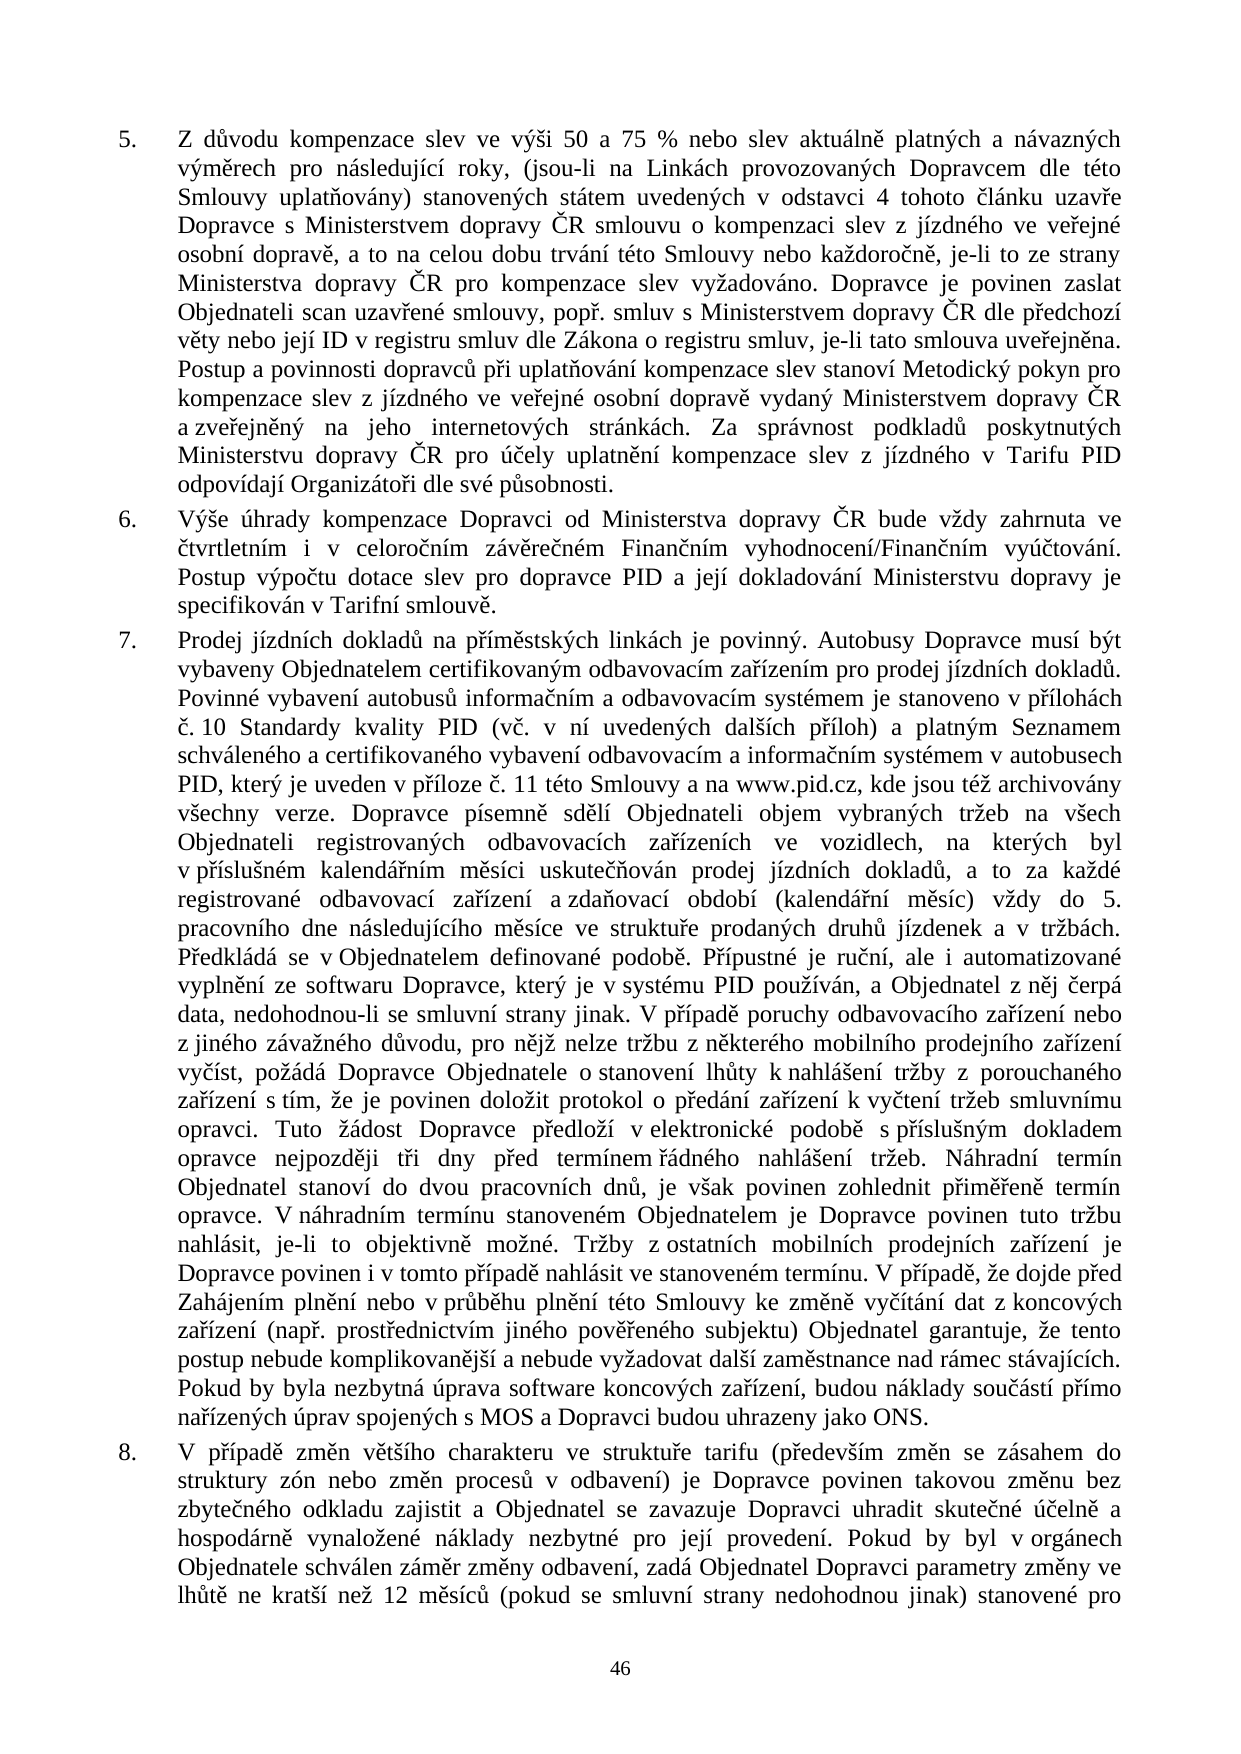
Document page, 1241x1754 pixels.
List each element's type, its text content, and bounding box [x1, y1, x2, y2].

list Prodej jízdních dokladů na příměstských linkách je povinný. Autobusy Dopravce musí být vybaveny Objednatelem certifikovaným odbavovacím zařízením pro prodej jízdních dokladů. Povinné vybavení autobusů informačním a odbavovacím systémem je stanoveno v přílohách č. 10 Standardy kvality PID (vč. v ní uvedených dalších příloh) a platným Seznamem schváleného a certifikovaného vybavení odbavovacím a informačním systémem v autobusech PID, který je uveden v příloze č. 11 této Smlouvy a na www.pid.cz, kde jsou též archivovány všechny verze. Dopravce písemně sdělí Objednateli objem vybraných tržeb na všech Objednateli registrovaných odbavovacích zařízeních ve vozidlech, na kterých byl v příslušném kalendářním měsíci uskutečňován prodej jízdních dokladů, a to za každé registrované odbavovací zařízení a zdaňovací období (kalendářní měsíc) vždy do 5. pracovního dne následujícího měsíce ve struktuře prodaných druhů jízdenek a v tržbách. Předkládá se v Objednatelem definované podobě. Přípustné je ruční, ale i automatizované vyplnění ze softwaru Dopravce, který je v systému PID používán, a Objednatel z něj čerpá data, nedohodnou-li se smluvní strany jinak. V případě poruchy odbavovacího zařízení nebo z jiného závažného důvodu, pro nějž nelze tržbu z některého mobilního prodejního zařízení vyčíst, požádá Dopravce Objednatele o stanovení lhůty k nahlášení tržby z porouchaného zařízení s tím, že je povinen doložit protokol o předání zařízení k vyčtení tržeb smluvnímu opravci. Tuto žádost Dopravce předloží v elektronické podobě s příslušným dokladem opravce nejpozději tři dny před termínem řádného nahlášení tržeb. Náhradní termín Objednatel stanoví do dvou pracovních dnů, je však povinen zohlednit přiměřeně termín opravce. V náhradním termínu stanoveném Objednatelem je Dopravce povinen tuto tržbu nahlásit, je-li to objektivně možné. Tržby z ostatních mobilních prodejních zařízení je Dopravce povinen i v tomto případě nahlásit ve stanoveném termínu. V případě, že dojde před Zahájením plnění nebo v průběhu plnění této Smlouvy ke změně vyčítání dat z koncových zařízení (např. prostřednictvím jiného pověřeného subjektu) Objednatel garantuje, že tento postup nebude komplikovanější a nebude vyžadovat další zaměstnance nad rámec stávajících. Pokud by byla nezbytná úprava software koncových zařízení, budou náklady součástí přímo nařízených úprav spojených s MOS a Dopravci budou uhrazeny jako ONS. [118, 625, 1122, 1430]
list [118, 1437, 1122, 1609]
list Z důvodu kompenzace slev ve výši 50 a 75 % nebo slev aktuálně platných a návazných výměrech pro následující roky, (jsou-li na Linkách provozovaných Dopravcem dle této Smlouvy uplatňovány) stanovených státem uvedených v odstavci 4 tohoto článku uzavře Dopravce s Ministerstvem dopravy ČR smlouvu o kompenzaci slev z jízdného ve veřejné osobní dopravě, a to na celou dobu trvání této Smlouvy nebo každoročně, je-li to ze strany Ministerstva dopravy ČR pro kompenzace slev vyžadováno. Dopravce je povinen zaslat Objednateli scan uzavřené smlouvy, popř. smluv s Ministerstvem dopravy ČR dle předchozí věty nebo její ID v registru smluv dle Zákona o registru smluv, je-li tato smlouva uveřejněna. Postup a povinnosti dopravců při uplatňování kompenzace slev stanoví Metodický pokyn pro kompenzace slev z jízdného ve veřejné osobní dopravě vydaný Ministerstvem dopravy ČR a zveřejněný na jeho internetových stránkách. Za správnost podkladů poskytnutých Ministerstvu dopravy ČR pro účely uplatnění kompenzace slev z jízdného v Tarifu PID odpovídají Organizátoři dle své působnosti. [118, 124, 1122, 498]
list Výše úhrady kompenzace Dopravci od Ministerstva dopravy ČR bude vždy zahrnuta ve čtvrtletním i v celoročním závěrečném Finančním vyhodnocení/Finančním vyúčtování. Postup výpočtu dotace slev pro dopravce PID a její dokladování Ministerstvu dopravy je specifikován v Tarifní smlouvě. [118, 504, 1122, 619]
